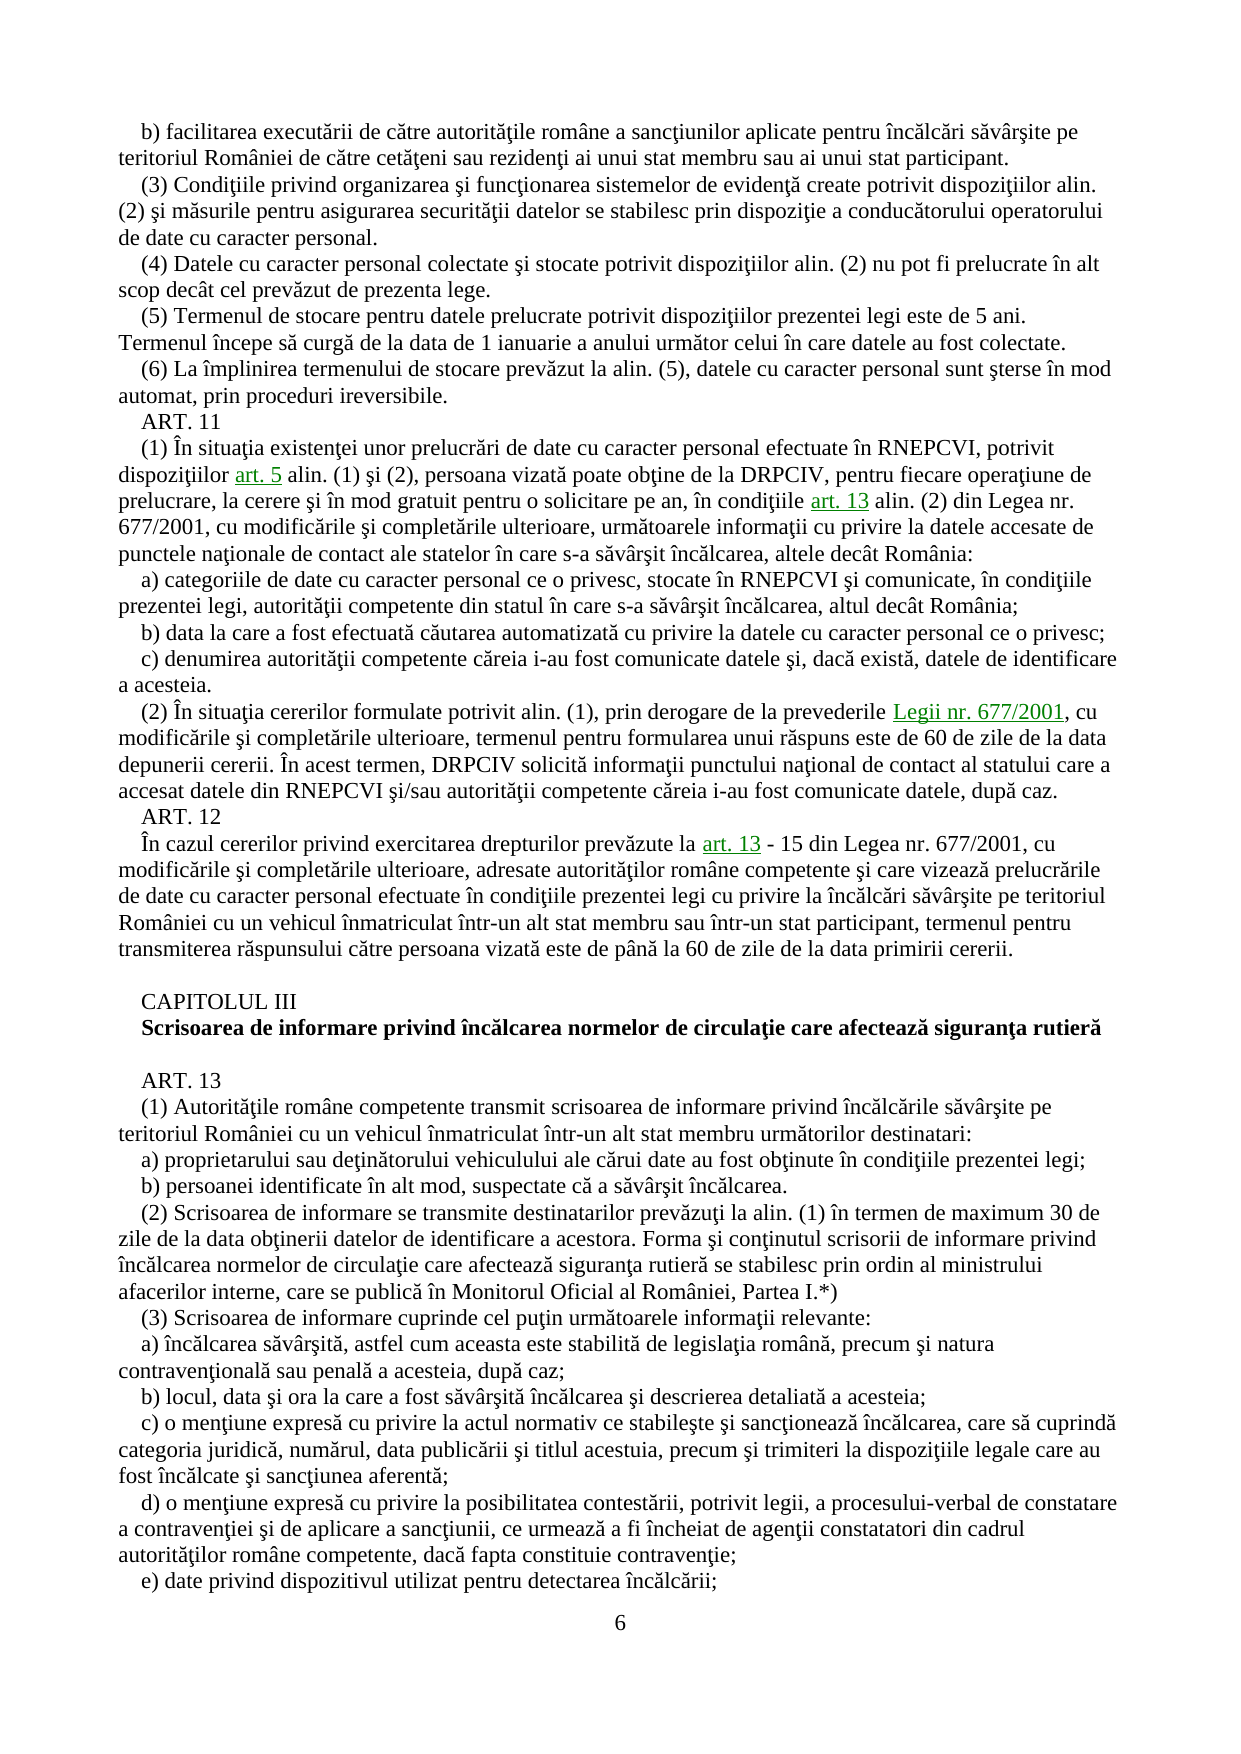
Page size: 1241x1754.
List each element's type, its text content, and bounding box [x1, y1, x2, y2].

text (2) Scrisoarea de informare se transmite destinatarilor prevăzuţi la alin. (1) în termen de maximum 30 de zile de la data obţinerii datelor de identificare a acestora. Forma şi conţinutul scrisorii de informare privind încălcarea normelor de circulaţie care afectează siguranţa rutieră se stabilesc prin ordin al ministrului afacerilor interne, care se publică în Monitorul Oficial al României, Partea I.*) [118, 1199, 1122, 1304]
text (1) Autorităţile române competente transmit scrisoarea de informare privind încălcările săvârşite pe teritoriul României cu un vehicul înmatriculat într-un alt stat membru următorilor destinatari: [118, 1093, 1122, 1146]
text b) persoanei identificate în alt mod, suspectate că a săvârşit încălcarea. [118, 1172, 1122, 1199]
text ART. 12 [118, 803, 1122, 830]
text e) date privind dispozitivul utilizat pentru detectarea încălcării; [118, 1568, 1122, 1594]
text a) categoriile de date cu caracter personal ce o privesc, stocate în RNEPCVI şi comunicate, în condiţiile prezentei legi, autorităţii competente din statul în care s-a săvârşit încălcarea, altul decât România; [118, 566, 1122, 619]
text În cazul cererilor privind exercitarea drepturilor prevăzute la art. 13 - 15 din Legea nr. 677/2001, cu modificările şi completările ulterioare, adresate autorităţilor române competente şi care vizează prelucrările de date cu caracter personal efectuate în condiţiile prezentei legi cu privire la încălcări săvârşite pe teritoriul României cu un vehicul înmatriculat într-un alt stat membru sau într-un stat participant, termenul pentru transmiterea răspunsului către persoana vizată este de până la 60 de zile de la data primirii cererii. [118, 830, 1122, 961]
text b) facilitarea executării de către autorităţile române a sancţiunilor aplicate pentru încălcări săvârşite pe teritoriul României de către cetăţeni sau rezidenţi ai unui stat membru sau ai unui stat participant. [118, 118, 1122, 171]
text c) denumirea autorităţii competente căreia i-au fost comunicate datele şi, dacă există, datele de identificare a acesteia. [118, 645, 1122, 698]
text b) locul, data şi ora la care a fost săvârşită încălcarea şi descrierea detaliată a acesteia; [118, 1383, 1122, 1409]
text (3) Condiţiile privind organizarea şi funcţionarea sistemelor de evidenţă create potrivit dispoziţiilor alin. (2) şi măsurile pentru asigurarea securităţii datelor se stabilesc prin dispoziţie a conducătorului operatorului de date cu caracter personal. [118, 171, 1122, 250]
text a) proprietarului sau deţinătorului vehiculului ale cărui date au fost obţinute în condiţiile prezentei legi; [118, 1146, 1122, 1172]
text (4) Datele cu caracter personal colectate şi stocate potrivit dispoziţiilor alin. (2) nu pot fi prelucrate în alt scop decât cel prevăzut de prezenta lege. [118, 250, 1122, 303]
text (1) În situaţia existenţei unor prelucrări de date cu caracter personal efectuate în RNEPCVI, potrivit dispoziţiilor art. 5 alin. (1) şi (2), persoana vizată poate obţine de la DRPCIV, pentru fiecare operaţiune de prelucrare, la cerere şi în mod gratuit pentru o solicitare pe an, în condiţiile art. 13 alin. (2) din Legea nr. 677/2001, cu modificările şi completările ulterioare, următoarele informaţii cu privire la datele accesate de punctele naţionale de contact ale statelor în care s-a săvârşit încălcarea, altele decât România: [118, 434, 1122, 566]
text (2) În situaţia cererilor formulate potrivit alin. (1), prin derogare de la prevederile Legii nr. 677/2001, cu modificările şi completările ulterioare, termenul pentru formularea unui răspuns este de 60 de zile de la data depunerii cererii. În acest termen, DRPCIV solicită informaţii punctului naţional de contact al statului care a accesat datele din RNEPCVI şi/sau autorităţii competente căreia i-au fost comunicate datele, după caz. [118, 698, 1122, 803]
text CAPITOLUL III [118, 988, 1122, 1014]
text (3) Scrisoarea de informare cuprinde cel puţin următoarele informaţii relevante: [118, 1304, 1122, 1330]
text (5) Termenul de stocare pentru datele prelucrate potrivit dispoziţiilor prezentei legi este de 5 ani. Termenul începe să curgă de la data de 1 ianuarie a anului următor celui în care datele au fost colectate. [118, 303, 1122, 355]
text b) data la care a fost efectuată căutarea automatizată cu privire la datele cu caracter personal ce o privesc; [118, 619, 1122, 645]
text c) o menţiune expresă cu privire la actul normativ ce stabileşte şi sancţionează încălcarea, care să cuprindă categoria juridică, numărul, data publicării şi titlul acestuia, precum şi trimiteri la dispoziţiile legale care au fost încălcate şi sancţiunea aferentă; [118, 1409, 1122, 1488]
text ART. 11 [118, 408, 1122, 434]
text (6) La împlinirea termenului de stocare prevăzut la alin. (5), datele cu caracter personal sunt şterse în mod automat, prin proceduri ireversibile. [118, 355, 1122, 408]
text d) o menţiune expresă cu privire la posibilitatea contestării, potrivit legii, a procesului-verbal de constatare a contravenţiei şi de aplicare a sancţiunii, ce urmează a fi încheiat de agenţii constatatori din cadrul autorităţilor române competente, dacă fapta constituie contravenţie; [118, 1488, 1122, 1568]
text Scrisoarea de informare privind încălcarea normelor de circulaţie care afectează siguranţa rutieră [118, 1014, 1122, 1041]
text a) încălcarea săvârşită, astfel cum aceasta este stabilită de legislaţia română, precum şi natura contravenţională sau penală a acesteia, după caz; [118, 1330, 1122, 1383]
text ART. 13 [118, 1067, 1122, 1093]
